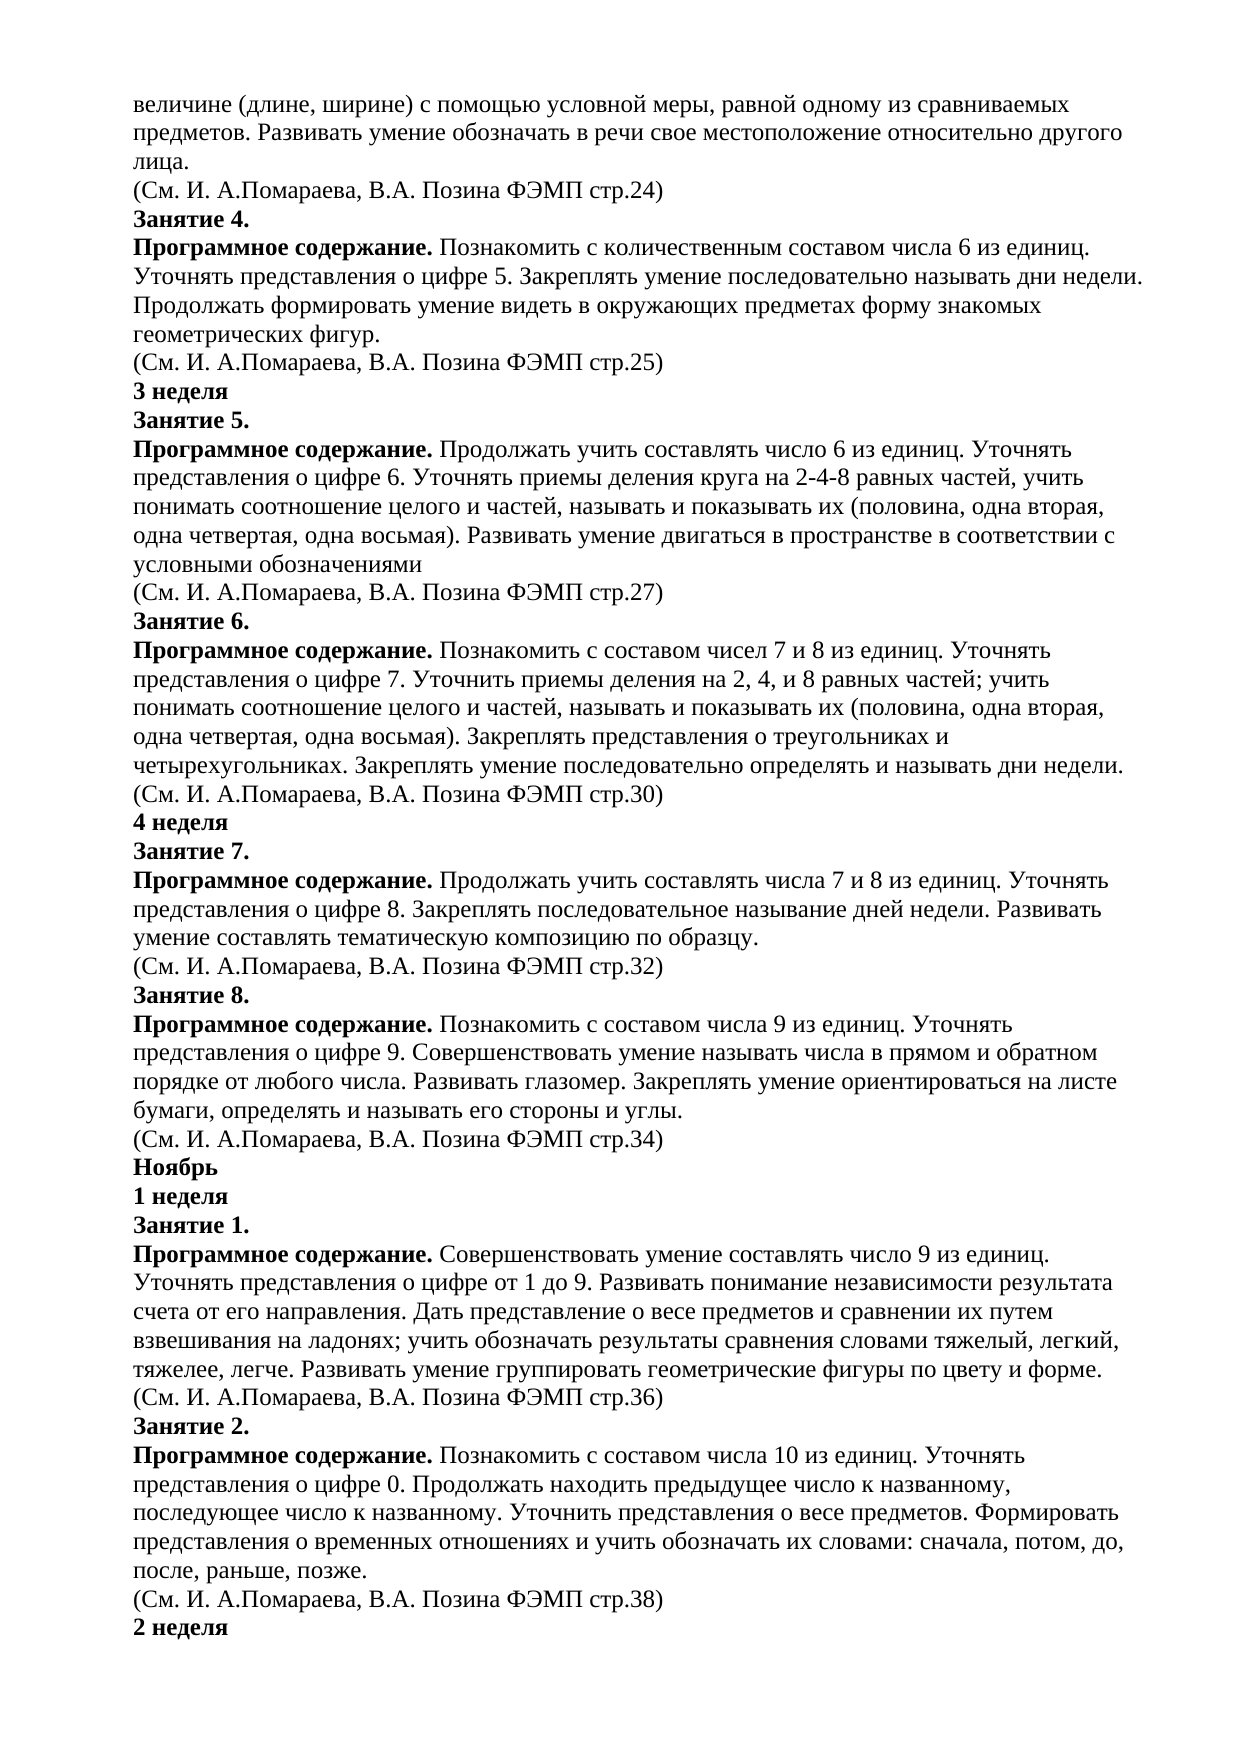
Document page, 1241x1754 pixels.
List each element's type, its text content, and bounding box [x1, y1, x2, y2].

text Программное содержание. Познакомить с составом числа 9 из единиц. Уточнять представления о цифре 9. Совершенствовать умение называть числа в прямом и обратном порядке от любого числа. Развивать глазомер. Закреплять умение ориентироваться на листе бумаги, определять и называть его стороны и углы. [133, 1009, 1152, 1124]
text Программное содержание. Совершенствовать умение составлять число 9 из единиц. Уточнять представления о цифре от 1 до 9. Развивать понимание независимости результата счета от его направления. Дать представление о весе предметов и сравнении их путем взвешивания на ладонях; учить обозначать результаты сравнения словами тяжелый, легкий, тяжелее, легче. Развивать умение группировать геометрические фигуры по цвету и форме. [133, 1239, 1152, 1382]
text 1 неделя [133, 1181, 1152, 1210]
text Программное содержание. Познакомить с количественным составом числа 6 из единиц. Уточнять представления о цифре 5. Закреплять умение последовательно называть дни недели. Продолжать формировать умение видеть в окружающих предметах форму знакомых геометрических фигур. [133, 232, 1152, 347]
text (См. И. А.Помараева, В.А. Позина ФЭМП стр.38) [133, 1584, 1152, 1612]
text Занятие 2. [133, 1411, 1152, 1440]
text (См. И. А.Помараева, В.А. Позина ФЭМП стр.27) [133, 577, 1152, 606]
text Занятие 1. [133, 1210, 1152, 1239]
text (См. И. А.Помараева, В.А. Позина ФЭМП стр.34) [133, 1124, 1152, 1152]
text (См. И. А.Помараева, В.А. Позина ФЭМП стр.24) [133, 175, 1152, 204]
text Программное содержание. Познакомить с составом чисел 7 и 8 из единиц. Уточнять представления о цифре 7. Уточнить приемы деления на 2, 4, и 8 равных частей; учить понимать соотношение целого и частей, называть и показывать их (половина, одна вторая, одна четвертая, одна восьмая). Закреплять представления о треугольниках и четырехугольниках. Закреплять умение последовательно определять и называть дни недели. [133, 635, 1152, 779]
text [133, 89, 1152, 175]
text Занятие 5. [133, 405, 1152, 434]
text Ноябрь [133, 1152, 1152, 1181]
text Занятие 8. [133, 980, 1152, 1009]
text (См. И. А.Помараева, В.А. Позина ФЭМП стр.25) [133, 347, 1152, 376]
text (См. И. А.Помараева, В.А. Позина ФЭМП стр.30) [133, 779, 1152, 807]
text (См. И. А.Помараева, В.А. Позина ФЭМП стр.32) [133, 951, 1152, 980]
text Программное содержание. Продолжать учить составлять числа 7 и 8 из единиц. Уточнять представления о цифре 8. Закреплять последовательное называние дней недели. Развивать умение составлять тематическую композицию по образцу. [133, 865, 1152, 951]
text 4 неделя [133, 807, 1152, 836]
text Занятие 6. [133, 606, 1152, 635]
text 2 неделя [133, 1612, 1152, 1641]
text 3 неделя [133, 376, 1152, 405]
text Занятие 7. [133, 836, 1152, 865]
text (См. И. А.Помараева, В.А. Позина ФЭМП стр.36) [133, 1382, 1152, 1411]
text Занятие 4. [133, 204, 1152, 232]
text Программное содержание. Продолжать учить составлять число 6 из единиц. Уточнять представления о цифре 6. Уточнять приемы деления круга на 2-4-8 равных частей, учить понимать соотношение целого и частей, называть и показывать их (половина, одна вторая, одна четвертая, одна восьмая). Развивать умение двигаться в пространстве в соответствии с условными обозначениями [133, 434, 1152, 577]
text Программное содержание. Познакомить с составом числа 10 из единиц. Уточнять представления о цифре 0. Продолжать находить предыдущее число к названному, последующее число к названному. Уточнить представления о весе предметов. Формировать представления о временных отношениях и учить обозначать их словами: сначала, потом, до, после, раньше, позже. [133, 1440, 1152, 1584]
